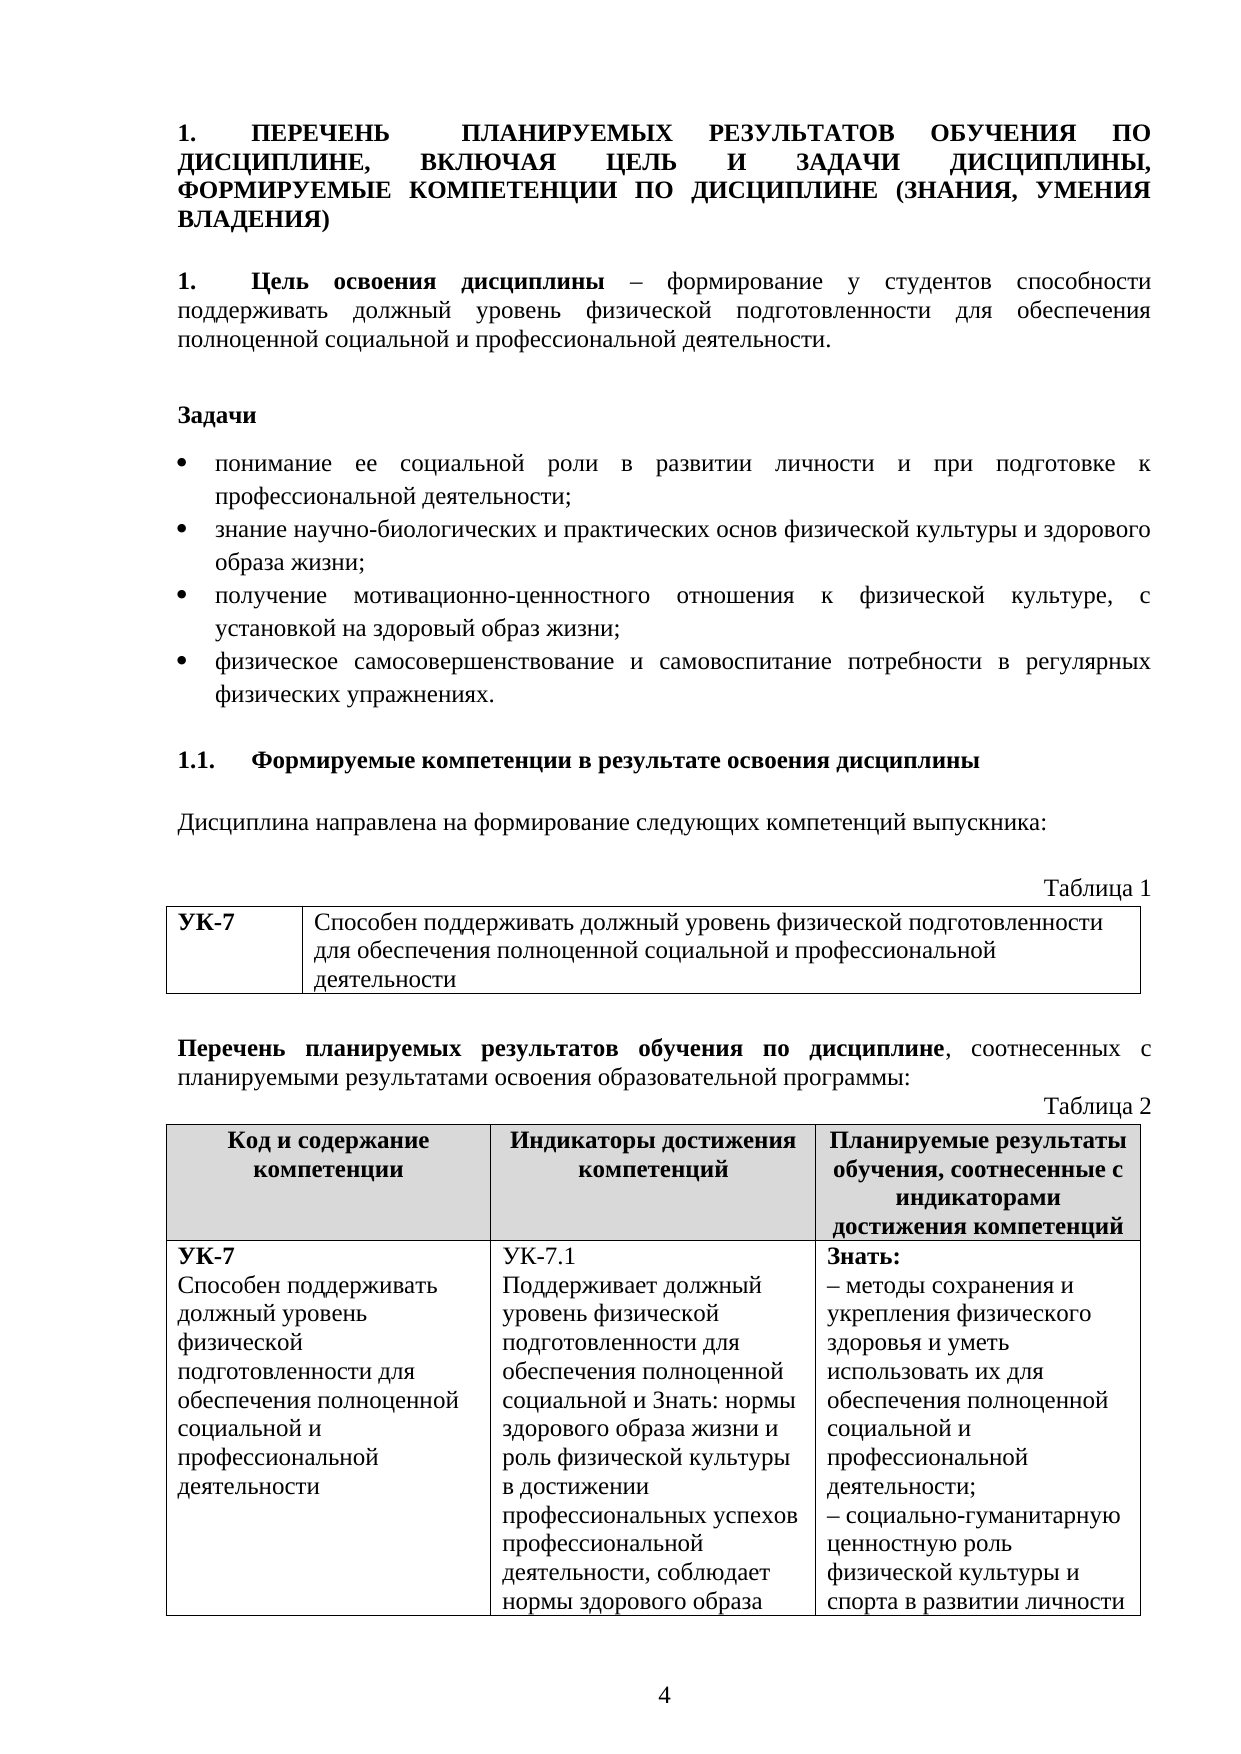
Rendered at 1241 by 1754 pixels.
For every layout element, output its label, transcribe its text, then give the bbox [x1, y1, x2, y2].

text Таблица 1 [177, 873, 1152, 902]
list Формируемые компетенции в результате освоения дисциплины [177, 745, 1152, 774]
text Перечень планируемых результатов обучения по дисциплине, соотнесенных с планируемыми результатами освоения образовательной программы: [177, 1033, 1152, 1091]
table_header Планируемые результаты обучения, соотнесенные с индикаторами достижения компетенций [816, 1125, 1140, 1240]
subtitle ПЕРЕЧЕНЬ ПЛАНИРУЕМЫХ РЕЗУЛЬТАТОВ ОБУЧЕНИЯ ПО ДИСЦИПЛИНЕ, ВКЛЮЧАЯ ЦЕЛЬ И ЗАДАЧИ ДИСЦИПЛИНЫ, ФОРМИРУЕМЫЕ КОМПЕТЕНЦИИ ПО ДИСЦИПЛИНЕ (ЗНАНИЯ, УМЕНИЯ ВЛАДЕНИЯ) [177, 118, 1152, 233]
list знание научно-биологических и практических основ физической культуры и здорового образа жизни; [177, 514, 1152, 576]
list понимание ее социальной роли в развитии личности и при подготовке к профессиональной деятельности; [177, 448, 1152, 509]
table_header Индикаторы достижения компетенций [491, 1125, 815, 1240]
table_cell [816, 1241, 1140, 1615]
list физическое самосовершенствование и самовоспитание потребности в регулярных физических упражнениях. [177, 646, 1152, 708]
text Таблица 2 [177, 1091, 1152, 1120]
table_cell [491, 1241, 815, 1615]
list Цель освоения дисциплины – формирование у студентов способности поддерживать должный уровень физической подготовленности для обеспечения полноценной социальной и профессиональной деятельности. [177, 266, 1152, 352]
text Задачи [177, 400, 1152, 429]
table_header Способен поддерживать должный уровень физической подготовленности для обеспечения полноценной социальной и профессиональной деятельности [303, 907, 1140, 993]
table_header УК-7 [167, 907, 302, 993]
list получение мотивационно-ценностного отношения к физической культуре, с установкой на здоровый образ жизни; [177, 580, 1152, 642]
text Дисциплина направлена на формирование следующих компетенций выпускника: [177, 807, 1152, 836]
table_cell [167, 1241, 490, 1615]
table_header Код и содержание компетенции [167, 1125, 490, 1240]
